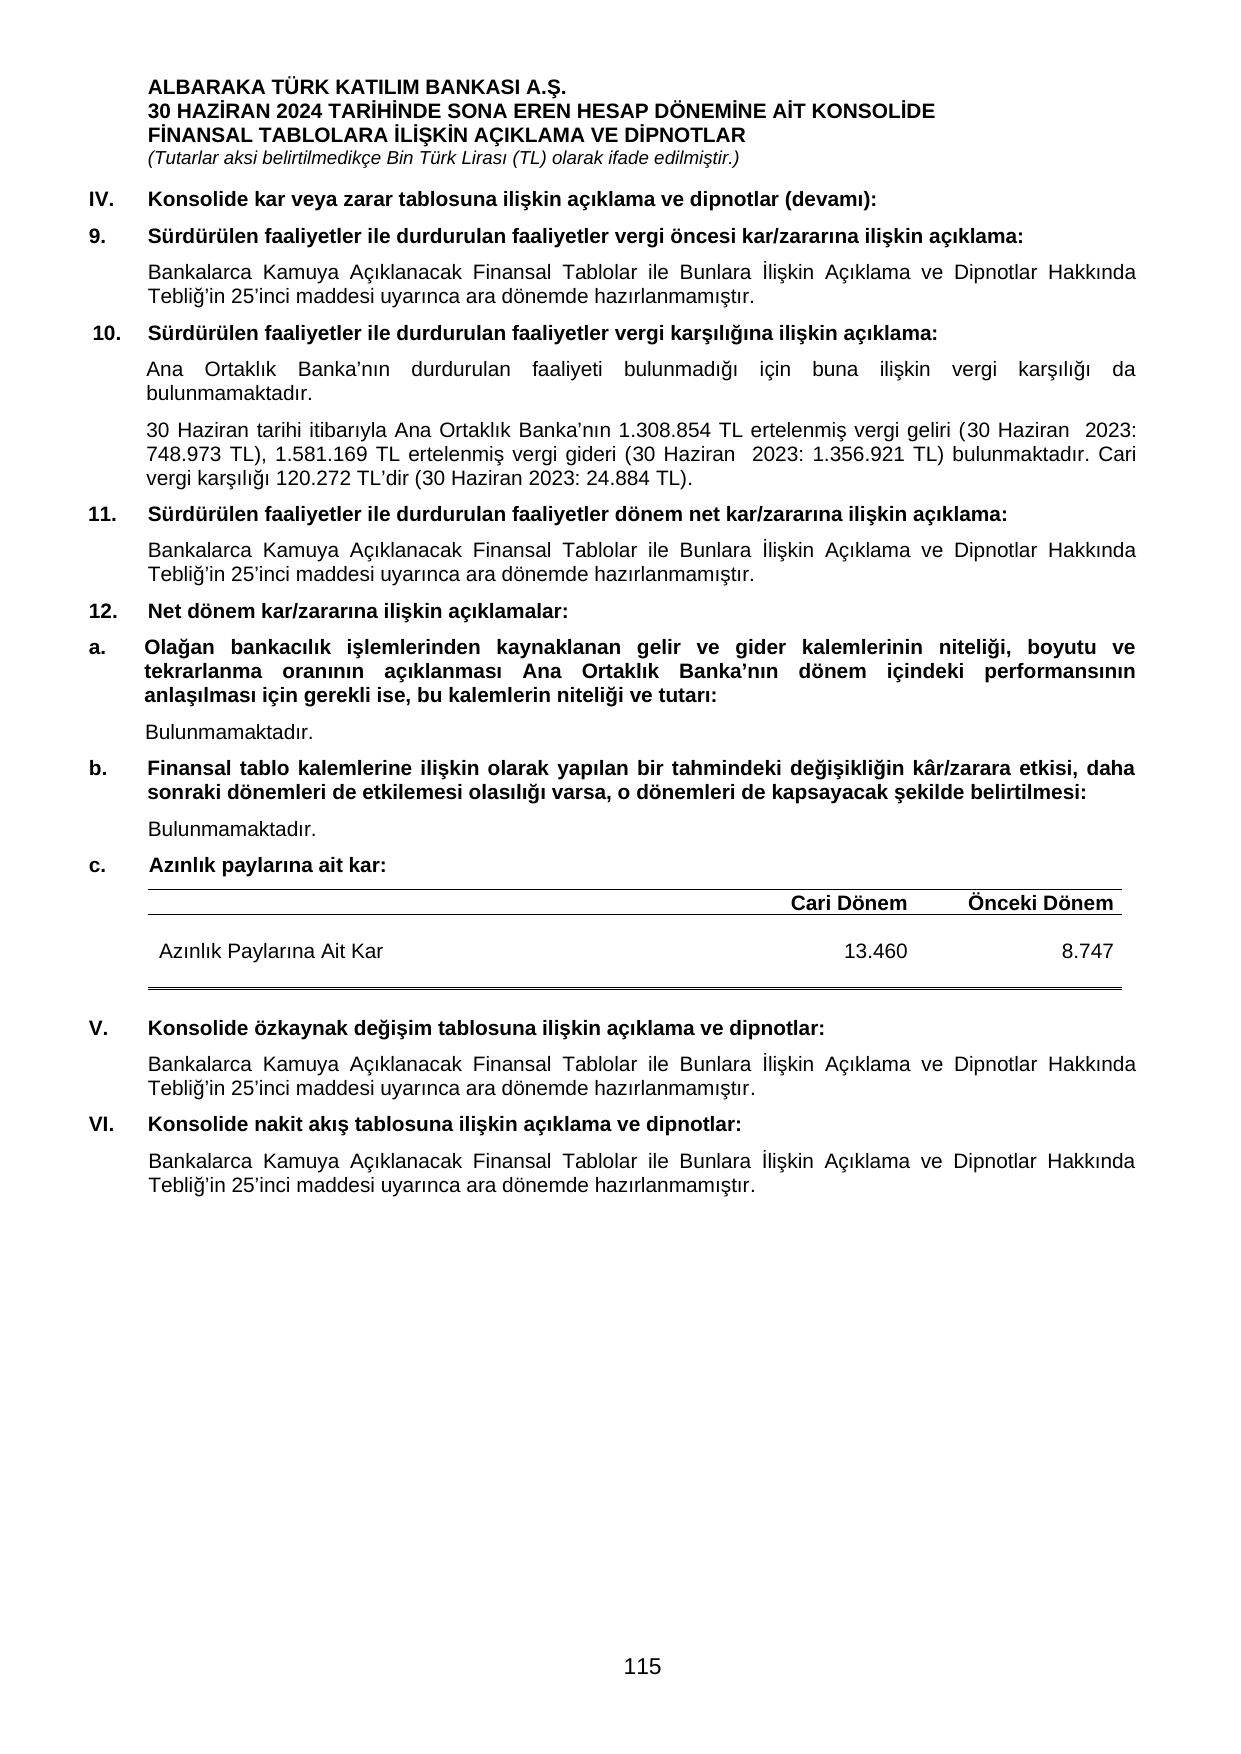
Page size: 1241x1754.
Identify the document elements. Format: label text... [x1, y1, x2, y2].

text 11. Sürdürülen faaliyetler ile durdurulan faaliyetler dönem net kar/zararına ilişkin açıklama: [88, 502, 1137, 526]
text 12. Net dönem kar/zararına ilişkin açıklamalar: [89, 599, 1137, 623]
text Bulunmamaktadır. [145, 719, 1137, 743]
text c. Azınlık paylarına ait kar: [89, 853, 1137, 877]
text V. Konsolide özkaynak değişim tablosuna ilişkin açıklama ve dipnotlar: [89, 1015, 1137, 1039]
text 9. Sürdürülen faaliyetler ile durdurulan faaliyetler vergi öncesi kar/zararına ilişkin açıklama: [89, 224, 1137, 248]
text b. Finansal tablo kalemlerine ilişkin olarak yapılan bir tahmindeki değişikliğin kâr/zarara etkisi, daha sonraki dönemleri de etkilemesi olasılığı varsa, o dönemleri de kapsayacak şekilde belirtilmesi: [89, 756, 1137, 804]
text 30 Haziran tarihi itibarıyla Ana Ortaklık Banka’nın 1.308.854 TL ertelenmiş vergi geliri (30 Haziran 2023: 748.973 TL), 1.581.169 TL ertelenmiş vergi gideri (30 Haziran 2023: 1.356.921 TL) bulunmaktadır. Cari vergi karşılığı 120.272 TL’dir (30 Haziran 2023: 24.884 TL). [146, 417, 1137, 489]
text 10. Sürdürülen faaliyetler ile durdurulan faaliyetler vergi karşılığına ilişkin açıklama: [92, 321, 1137, 344]
list Bankalarca Kamuya Açıklanacak Finansal Tablolar ile Bunlara İlişkin Açıklama ve Dipnotlar Hakkında Tebliğ’in 25’inci maddesi uyarınca ara dönemde hazırlanmamıştır. [148, 1149, 1137, 1197]
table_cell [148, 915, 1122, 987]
text VI. Konsolide nakit akış tablosuna ilişkin açıklama ve dipnotlar: [89, 1112, 1137, 1136]
list Bankalarca Kamuya Açıklanacak Finansal Tablolar ile Bunlara İlişkin Açıklama ve Dipnotlar Hakkında Tebliğ’in 25’inci maddesi uyarınca ara dönemde hazırlanmamıştır. [148, 1052, 1137, 1100]
text Bulunmamaktadır. [148, 816, 1137, 840]
text IV. Konsolide kar veya zarar tablosuna ilişkin açıklama ve dipnotlar (devamı): [89, 187, 1137, 211]
text Ana Ortaklık Banka’nın durdurulan faaliyeti bulunmadığı için buna ilişkin vergi karşılığı da bulunmamaktadır. [146, 357, 1137, 405]
text Bankalarca Kamuya Açıklanacak Finansal Tablolar ile Bunlara İlişkin Açıklama ve Dipnotlar Hakkında Tebliğ’in 25’inci maddesi uyarınca ara dönemde hazırlanmamıştır. [148, 260, 1137, 308]
text a. Olağan bankacılık işlemlerinden kaynaklanan gelir ve gider kalemlerinin niteliği, boyutu ve tekrarlanma oranının açıklanması Ana Ortaklık Banka’nın dönem içindeki performansının anlaşılması için gerekli ise, bu kalemlerin niteliği ve tutarı: [89, 635, 1137, 707]
text Bankalarca Kamuya Açıklanacak Finansal Tablolar ile Bunlara İlişkin Açıklama ve Dipnotlar Hakkında Tebliğ’in 25’inci maddesi uyarınca ara dönemde hazırlanmamıştır. [148, 538, 1137, 586]
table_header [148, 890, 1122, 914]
